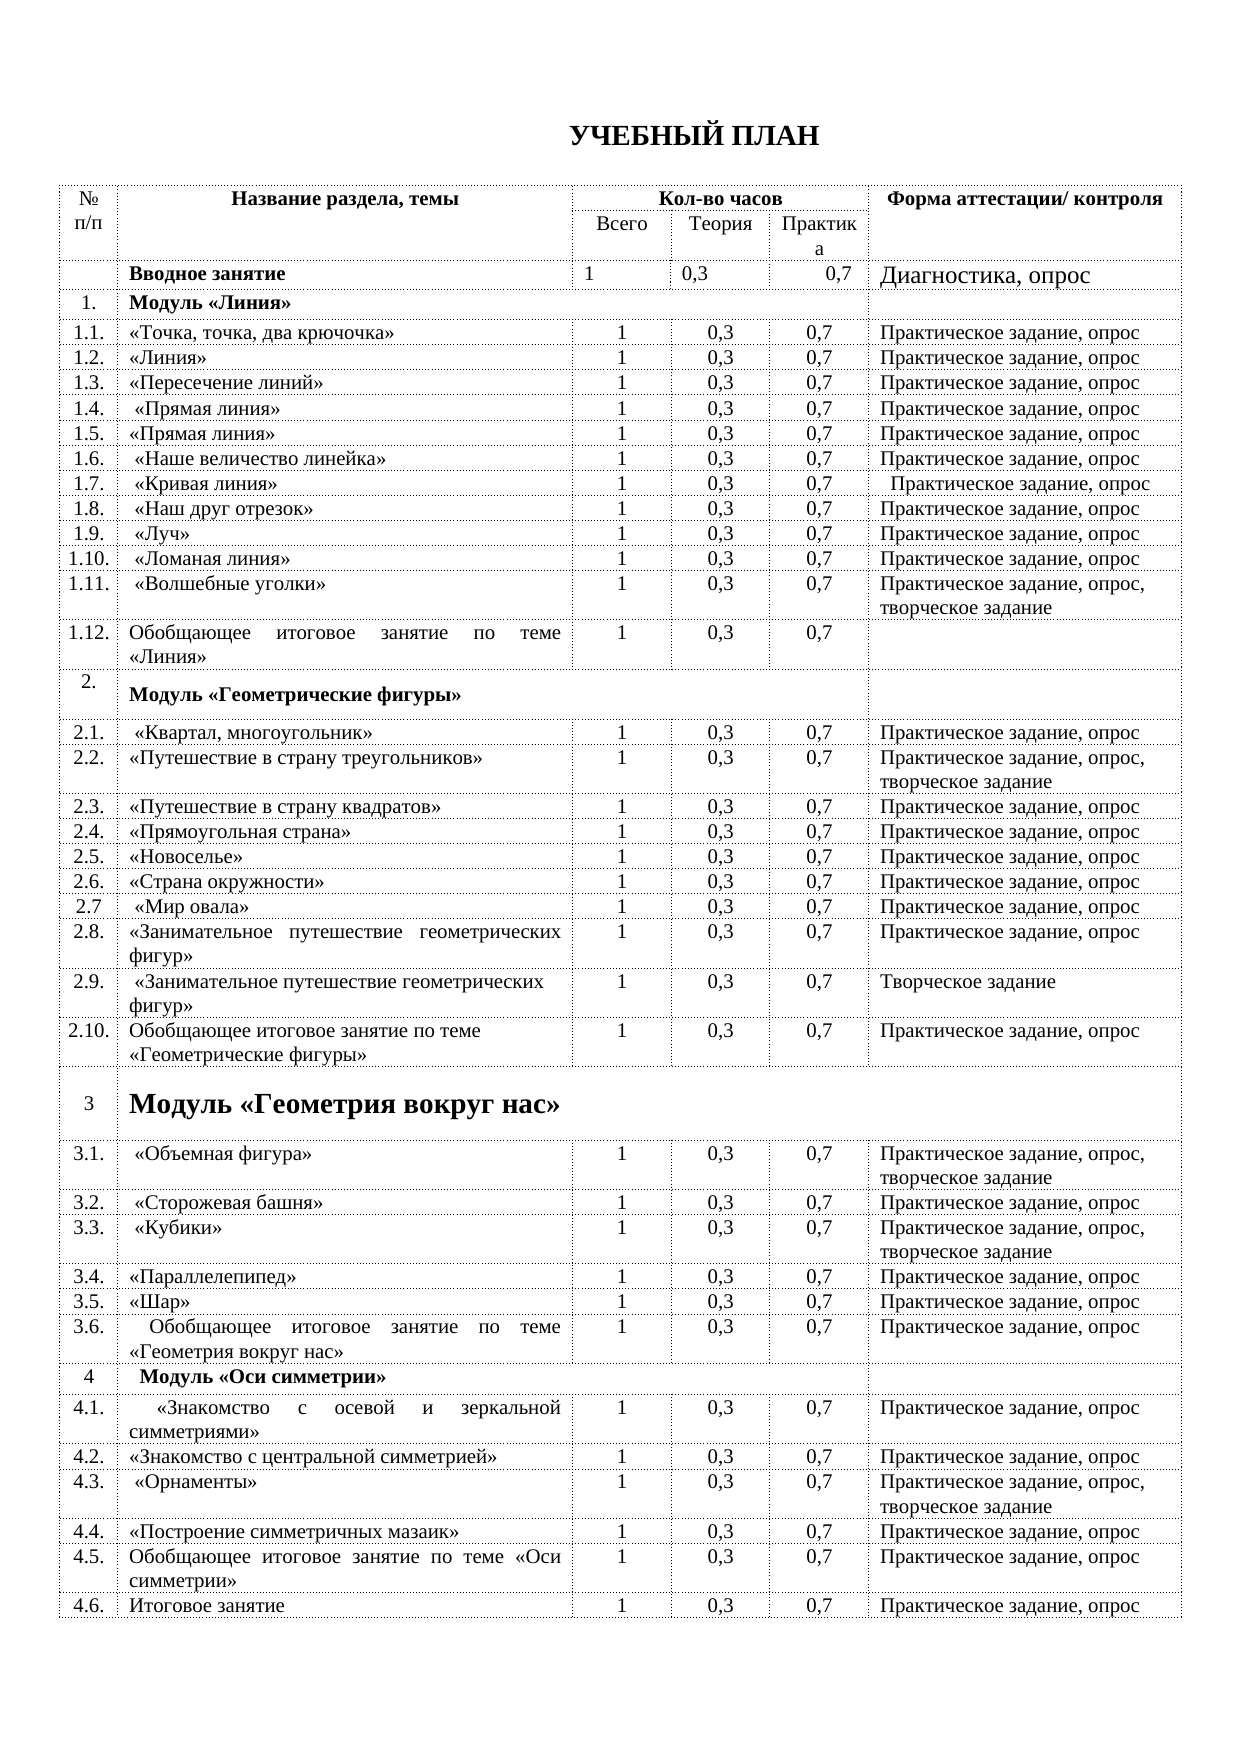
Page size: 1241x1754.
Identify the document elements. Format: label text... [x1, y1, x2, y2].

table_cell 0,7 [770, 394, 868, 419]
table_cell 0,3 [671, 818, 770, 843]
table_cell 0,3 [670, 260, 770, 289]
table_cell 0,7 [770, 1263, 868, 1288]
table_cell 2.2. [59, 744, 118, 793]
table_cell 0,7 [770, 1443, 868, 1468]
table_cell 1 [573, 1288, 671, 1313]
table_cell 1 [573, 1314, 671, 1363]
table_cell «Квартал, многоугольник» [118, 719, 573, 744]
table_cell 0,3 [671, 843, 770, 868]
table_cell «Новоселье» [118, 843, 573, 868]
table_cell Практическое задание, опрос [869, 545, 1181, 570]
table_cell 0,7 [770, 1543, 868, 1592]
table_cell 0,3 [671, 868, 770, 893]
table_cell 1 [573, 260, 670, 289]
table_cell 1 [573, 893, 671, 918]
table_cell 1.9. [59, 520, 118, 545]
table_cell Обобщающее итоговое занятие по теме «Линия» [118, 619, 573, 668]
table_cell Практическое задание, опрос [869, 420, 1181, 444]
table_cell «Прямоугольная страна» [118, 818, 573, 843]
table_cell «Прямая линия» [118, 394, 573, 419]
table_cell «Занимательное путешествие геометрических фигур» [118, 918, 573, 967]
table_cell 3.2. [59, 1189, 118, 1214]
table_cell 0,7 [770, 545, 868, 570]
table_cell 1 [573, 1543, 671, 1592]
table_cell 1.2. [59, 344, 118, 369]
table_cell 0,7 [770, 470, 868, 495]
table_cell 1 [573, 818, 671, 843]
table_cell Практическое задание, опрос [869, 1288, 1181, 1313]
table_cell 3 [59, 1066, 118, 1140]
table_cell Модуль «Геометрические фигуры» [118, 669, 868, 718]
table_cell Практическое задание, опрос, творческое задание [869, 744, 1181, 793]
table_cell 0,3 [671, 420, 770, 444]
table_cell 0,3 [671, 1543, 770, 1592]
table_cell [59, 260, 118, 289]
table_cell 1 [573, 1017, 671, 1066]
table_cell 3.4. [59, 1263, 118, 1288]
table_cell 1 [573, 319, 671, 344]
table_cell 0,3 [671, 619, 770, 668]
table_cell 0,7 [770, 793, 868, 818]
table_cell 0,3 [671, 520, 770, 545]
table_cell 0,7 [770, 1592, 868, 1617]
table_cell 2.8. [59, 918, 118, 967]
table_cell 2.7 [59, 893, 118, 918]
table_cell 1 [573, 719, 671, 744]
table_cell Практическое задание, опрос, творческое задание [869, 1214, 1181, 1263]
table_cell «Наше величество линейка» [118, 445, 573, 470]
table_cell 0,7 [770, 369, 868, 394]
table_cell 0,7 [770, 1518, 868, 1543]
table_cell 0,7 [770, 1189, 868, 1214]
table_cell 0,3 [671, 1518, 770, 1543]
table_cell Практическое задание, опрос [869, 495, 1181, 520]
table_cell «Знакомство с центральной симметрией» [118, 1443, 573, 1468]
table_cell 2.10. [59, 1017, 118, 1066]
table_cell Практическое задание, опрос [869, 793, 1181, 818]
table_cell «Параллелепипед» [118, 1263, 573, 1288]
table_cell «Сторожевая башня» [118, 1189, 573, 1214]
table_cell 2. [59, 669, 118, 718]
table_cell 0,3 [671, 918, 770, 967]
table_cell 1.4. [59, 394, 118, 419]
table_cell 3.3. [59, 1214, 118, 1263]
table_cell «Пересечение линий» [118, 369, 573, 394]
table_cell 2.3. [59, 793, 118, 818]
table_cell Практическое задание, опрос [869, 893, 1181, 918]
table_cell 0,3 [671, 1469, 770, 1518]
table_cell «Занимательное путешествие геометрических фигур» [118, 968, 573, 1017]
table_cell 3.1. [59, 1140, 118, 1189]
table_cell 1 [573, 1443, 671, 1468]
table_cell «Построение симметричных мазаик» [118, 1518, 573, 1543]
table_cell Модуль «Линия» [118, 289, 868, 319]
table_cell Обобщающее итоговое занятие по теме «Геометрия вокруг нас» [118, 1314, 573, 1363]
table_cell Всего [573, 210, 671, 259]
table_cell «Прямая линия» [118, 420, 573, 444]
table_cell 0,3 [671, 470, 770, 495]
table_cell 0,7 [770, 495, 868, 520]
table_cell «Путешествие в страну квадратов» [118, 793, 573, 818]
table_cell 1.6. [59, 445, 118, 470]
table_cell 1.8. [59, 495, 118, 520]
table_cell 1 [573, 793, 671, 818]
table_cell Практическое задание, опрос [869, 470, 1181, 495]
table_cell 0,3 [671, 495, 770, 520]
table_cell 1 [573, 744, 671, 793]
table_cell Практическое задание, опрос [869, 1394, 1181, 1443]
table_cell 1. [59, 289, 118, 319]
table_cell 1 [573, 369, 671, 394]
table_cell 0,7 [770, 1394, 868, 1443]
table_cell 0,7 [770, 918, 868, 967]
table_cell 0,3 [671, 1443, 770, 1468]
table_cell 1 [573, 1263, 671, 1288]
table_cell Практическое задание, опрос [869, 843, 1181, 868]
table_cell 0,3 [671, 1394, 770, 1443]
table_cell 0,3 [671, 744, 770, 793]
table_header Форма аттестации/ контроля [869, 185, 1181, 259]
table_cell 3.6. [59, 1314, 118, 1363]
table_cell 1 [573, 520, 671, 545]
table_cell 0,7 [770, 520, 868, 545]
table_cell 0,3 [671, 1314, 770, 1363]
table_cell 1 [573, 495, 671, 520]
table_cell 0,3 [671, 344, 770, 369]
table_header Название раздела, темы [118, 185, 573, 259]
table_cell Практическое задание, опрос [869, 445, 1181, 470]
table_cell 0,7 [770, 260, 868, 289]
table_cell 1.12. [59, 619, 118, 668]
table_cell Практическое задание, опрос [869, 1518, 1181, 1543]
table_cell 0,7 [770, 893, 868, 918]
table_cell «Объемная фигура» [118, 1140, 573, 1189]
table_cell Практическое задание, опрос, творческое задание [869, 570, 1181, 619]
table_cell 1 [573, 445, 671, 470]
table_cell 1.7. [59, 470, 118, 495]
table_cell 4.5. [59, 1543, 118, 1592]
table_cell Диагностика, опрос [869, 260, 1181, 289]
table_header Кол-во часов [573, 185, 868, 210]
table_cell Практика [770, 210, 868, 259]
table_cell Итоговое занятие [118, 1592, 573, 1617]
table_cell 0,3 [671, 893, 770, 918]
table_cell Вводное занятие [118, 260, 573, 289]
table_cell 1.3. [59, 369, 118, 394]
table_cell Практическое задание, опрос [869, 818, 1181, 843]
table_cell 0,7 [770, 1288, 868, 1313]
table_cell Практическое задание, опрос [869, 1592, 1181, 1617]
table_cell 1 [573, 868, 671, 893]
table_cell «Ломаная линия» [118, 545, 573, 570]
table_cell 1 [573, 1592, 671, 1617]
table_cell 0,7 [770, 319, 868, 344]
table_cell 4 [59, 1363, 118, 1394]
table_cell 0,7 [770, 968, 868, 1017]
table_cell «Кубики» [118, 1214, 573, 1263]
table_cell 0,7 [770, 1469, 868, 1518]
table_cell 0,7 [770, 344, 868, 369]
table_cell 4.1. [59, 1394, 118, 1443]
table_cell «Луч» [118, 520, 573, 545]
table_cell Практическое задание, опрос [869, 319, 1181, 344]
table_cell 1 [573, 545, 671, 570]
table_cell Практическое задание, опрос [869, 868, 1181, 893]
table_cell Модуль «Оси симметрии» [118, 1363, 868, 1394]
table_cell 4.2. [59, 1443, 118, 1468]
table_cell 1.1. [59, 319, 118, 344]
table_cell Практическое задание, опрос [869, 1443, 1181, 1468]
table_cell 1.11. [59, 570, 118, 619]
table_cell Обобщающее итоговое занятие по теме «Оси симметрии» [118, 1543, 573, 1592]
table_cell Практическое задание, опрос [869, 520, 1181, 545]
table_cell 0,7 [770, 744, 868, 793]
table_cell 2.9. [59, 968, 118, 1017]
table_cell 2.1. [59, 719, 118, 744]
table_cell 0,3 [671, 719, 770, 744]
table_cell 1 [573, 470, 671, 495]
table_cell «Линия» [118, 344, 573, 369]
table_cell «Наш друг отрезок» [118, 495, 573, 520]
table_cell 0,3 [671, 1263, 770, 1288]
table_cell Практическое задание, опрос [869, 1314, 1181, 1363]
table_cell 1 [573, 394, 671, 419]
table_cell Практическое задание, опрос [869, 918, 1181, 967]
table_cell 1 [573, 1518, 671, 1543]
table_cell 0,7 [770, 420, 868, 444]
table_cell Творческое задание [869, 968, 1181, 1017]
table_cell 0,3 [671, 793, 770, 818]
table_cell 0,3 [671, 1189, 770, 1214]
table_cell 1 [573, 619, 671, 668]
table_cell 3.5. [59, 1288, 118, 1313]
table_cell 0,3 [671, 968, 770, 1017]
table_cell 0,7 [770, 868, 868, 893]
table_cell 0,3 [671, 1017, 770, 1066]
table_cell 1 [573, 1140, 671, 1189]
table_cell 0,7 [770, 843, 868, 868]
table_cell Практическое задание, опрос [869, 1189, 1181, 1214]
table_cell 0,7 [770, 570, 868, 619]
table_cell Практическое задание, опрос [869, 394, 1181, 419]
table_cell 4.3. [59, 1469, 118, 1518]
table_cell 0,7 [770, 1140, 868, 1189]
table_header № п/п [59, 185, 118, 259]
table_cell Практическое задание, опрос, творческое задание [869, 1469, 1181, 1518]
table_cell «Путешествие в страну треугольников» [118, 744, 573, 793]
table_cell 1 [573, 1469, 671, 1518]
table_cell 4.6. [59, 1592, 118, 1617]
table_cell Практическое задание, опрос [869, 1017, 1181, 1066]
table_cell 0,7 [770, 719, 868, 744]
table_cell 0,7 [770, 619, 868, 668]
table_cell «Орнаменты» [118, 1469, 573, 1518]
table_cell 1 [573, 843, 671, 868]
table_cell «Мир овала» [118, 893, 573, 918]
table_cell Модуль «Геометрия вокруг нас» [118, 1066, 1181, 1140]
table_cell Практическое задание, опрос [869, 1543, 1181, 1592]
table_cell Теория [671, 210, 770, 259]
table_cell 0,7 [770, 1214, 868, 1263]
table_cell «Страна окружности» [118, 868, 573, 893]
table_cell [869, 619, 1181, 668]
table_cell 1 [573, 570, 671, 619]
table_cell 2.5. [59, 843, 118, 868]
table_cell 0,7 [770, 445, 868, 470]
table_cell 0,3 [671, 445, 770, 470]
table_cell 0,3 [671, 570, 770, 619]
table_cell Практическое задание, опрос [869, 1263, 1181, 1288]
table_cell 0,3 [671, 1288, 770, 1313]
table_cell 1.10. [59, 545, 118, 570]
table_cell 0,3 [671, 369, 770, 394]
table_cell 1 [573, 420, 671, 444]
table_cell «Кривая линия» [118, 470, 573, 495]
table_cell 1.5. [59, 420, 118, 444]
table_cell 0,3 [671, 545, 770, 570]
table_cell [869, 669, 1181, 718]
table_cell 0,7 [770, 1314, 868, 1363]
table_cell «Знакомство с осевой и зеркальной симметриями» [118, 1394, 573, 1443]
table_cell 1 [573, 1394, 671, 1443]
text УЧЕБНЫЙ ПЛАН [177, 118, 1152, 152]
table_cell 1 [573, 968, 671, 1017]
table_cell Практическое задание, опрос [869, 344, 1181, 369]
table_cell 2.6. [59, 868, 118, 893]
table_cell 0,3 [671, 319, 770, 344]
table_cell 0,7 [770, 1017, 868, 1066]
table_cell «Волшебные уголки» [118, 570, 573, 619]
table_cell 0,7 [770, 818, 868, 843]
table_cell Практическое задание, опрос [869, 719, 1181, 744]
table_cell 1 [573, 1214, 671, 1263]
table_cell [869, 289, 1181, 319]
table_cell 2.4. [59, 818, 118, 843]
table_cell 0,3 [671, 1592, 770, 1617]
table_cell Практическое задание, опрос [869, 369, 1181, 394]
table_cell «Шар» [118, 1288, 573, 1313]
table_cell 1 [573, 344, 671, 369]
table_cell Практическое задание, опрос, творческое задание [869, 1140, 1181, 1189]
table_cell 1 [573, 1189, 671, 1214]
table_cell 0,3 [671, 1214, 770, 1263]
table_cell 4.4. [59, 1518, 118, 1543]
table_cell [869, 1363, 1181, 1394]
table_cell Обобщающее итоговое занятие по теме «Геометрические фигуры» [118, 1017, 573, 1066]
table_cell 0,3 [671, 1140, 770, 1189]
table_cell 1 [573, 918, 671, 967]
table_cell «Точка, точка, два крючочка» [118, 319, 573, 344]
table_cell 0,3 [671, 394, 770, 419]
